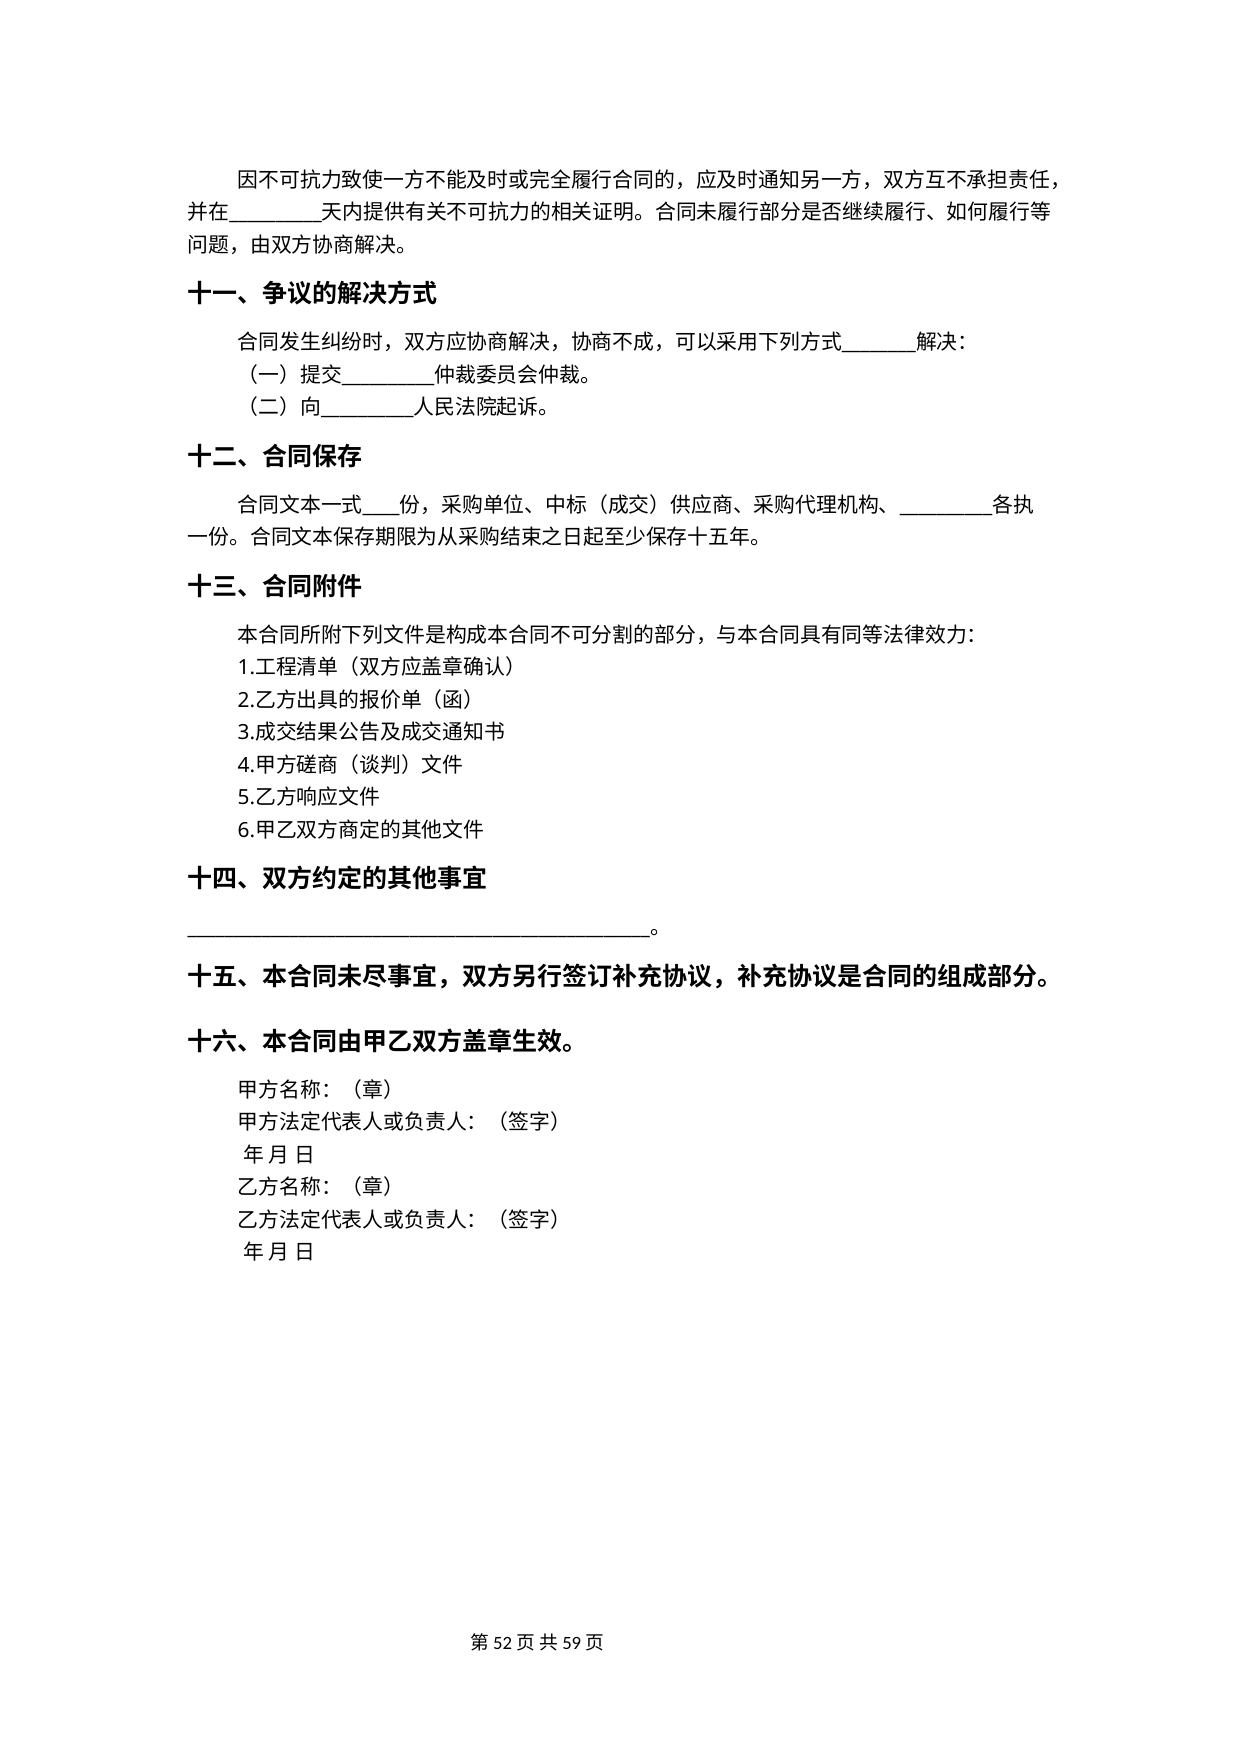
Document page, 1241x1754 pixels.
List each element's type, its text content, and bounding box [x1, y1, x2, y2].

text 十四、双方约定的其他事宜 [187, 844, 1053, 909]
text 4.甲方磋商（谈判）文件 [187, 747, 1053, 779]
text 6.甲乙双方商定的其他文件 [187, 812, 1053, 844]
text （一）提交__________仲裁委员会仲裁。 [187, 357, 1053, 389]
text 甲方名称：（章） [187, 1072, 1053, 1104]
text 十五、本合同未尽事宜，双方另行签订补充协议，补充协议是合同的组成部分。 [187, 942, 1053, 1007]
text 年 月 日 [187, 1234, 1053, 1267]
text 合同文本一式____份，采购单位、中标（成交）供应商、采购代理机构、__________各执一份。合同文本保存期限为从采购结束之日起至少保存十五年。 [187, 487, 1053, 552]
text 年 月 日 [187, 1137, 1053, 1169]
text 合同发生纠纷时，双方应协商解决，协商不成，可以采用下列方式________解决： [187, 324, 1053, 357]
text （二）向__________人民法院起诉。 [187, 389, 1053, 422]
text 1.工程清单（双方应盖章确认） [187, 649, 1053, 682]
text 本合同所附下列文件是构成本合同不可分割的部分，与本合同具有同等法律效力： [187, 617, 1053, 649]
text 十二、合同保存 [187, 422, 1053, 487]
text 2.乙方出具的报价单（函） [187, 682, 1053, 714]
text 3.成交结果公告及成交通知书 [187, 714, 1053, 747]
text 乙方法定代表人或负责人：（签字） [187, 1202, 1053, 1234]
text __________________________________________________。 [187, 909, 1053, 942]
text 5.乙方响应文件 [187, 779, 1053, 812]
text 十六、本合同由甲乙双方盖章生效。 [187, 1007, 1053, 1072]
text 因不可抗力致使一方不能及时或完全履行合同的，应及时通知另一方，双方互不承担责任，并在__________天内提供有关不可抗力的相关证明。合同未履行部分是否继续履行、如何履行等问题，由双方协商解决。 [187, 162, 1053, 259]
text 甲方法定代表人或负责人：（签字） [187, 1104, 1053, 1137]
text 十三、合同附件 [187, 552, 1053, 617]
text 乙方名称：（章） [187, 1169, 1053, 1202]
text 十一、争议的解决方式 [187, 259, 1053, 324]
